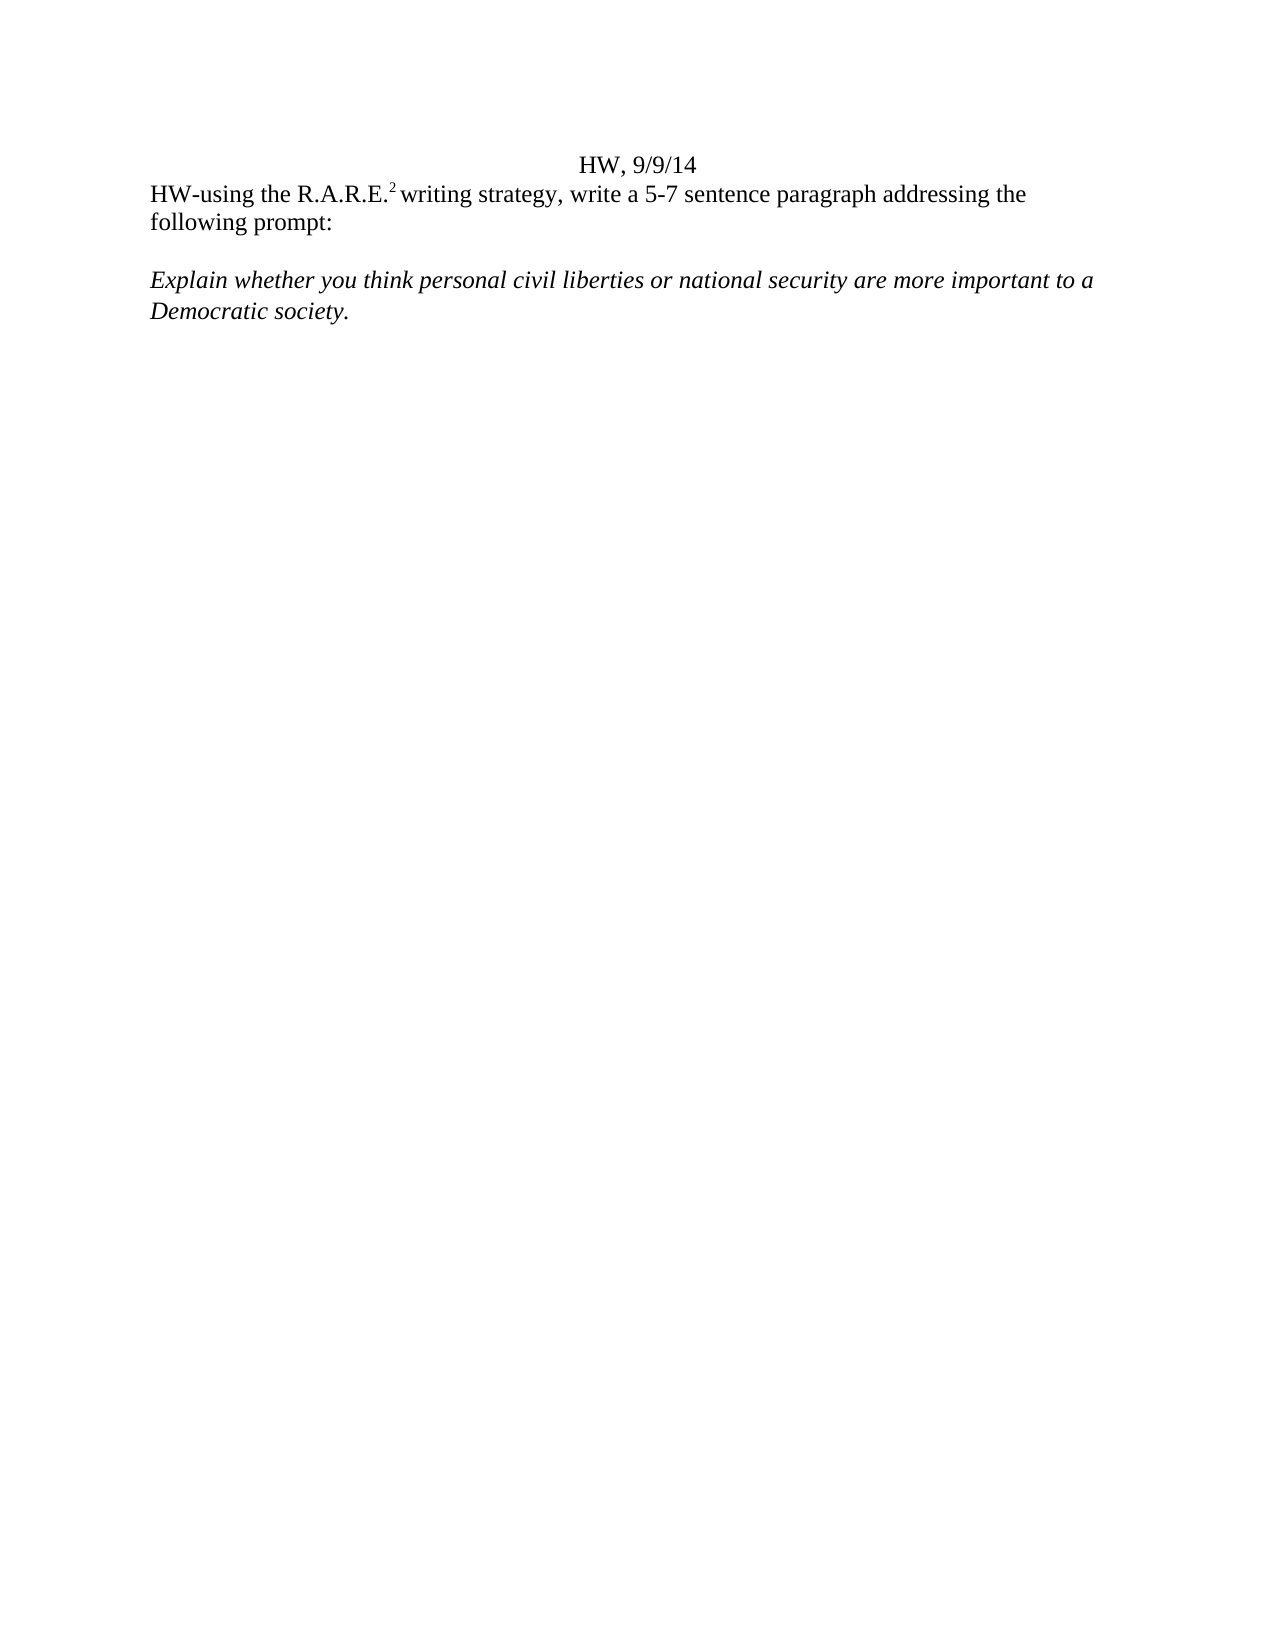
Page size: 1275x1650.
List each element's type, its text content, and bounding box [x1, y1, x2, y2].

text HW, 9/9/14 [150, 150, 1125, 179]
text Explain whether you think personal civil liberties or national security are more important to a Democratic society. [150, 265, 1125, 325]
text HW-using the R.A.R.E.2 writing strategy, write a 5-7 sentence paragraph addressing the following prompt: [150, 179, 1125, 236]
